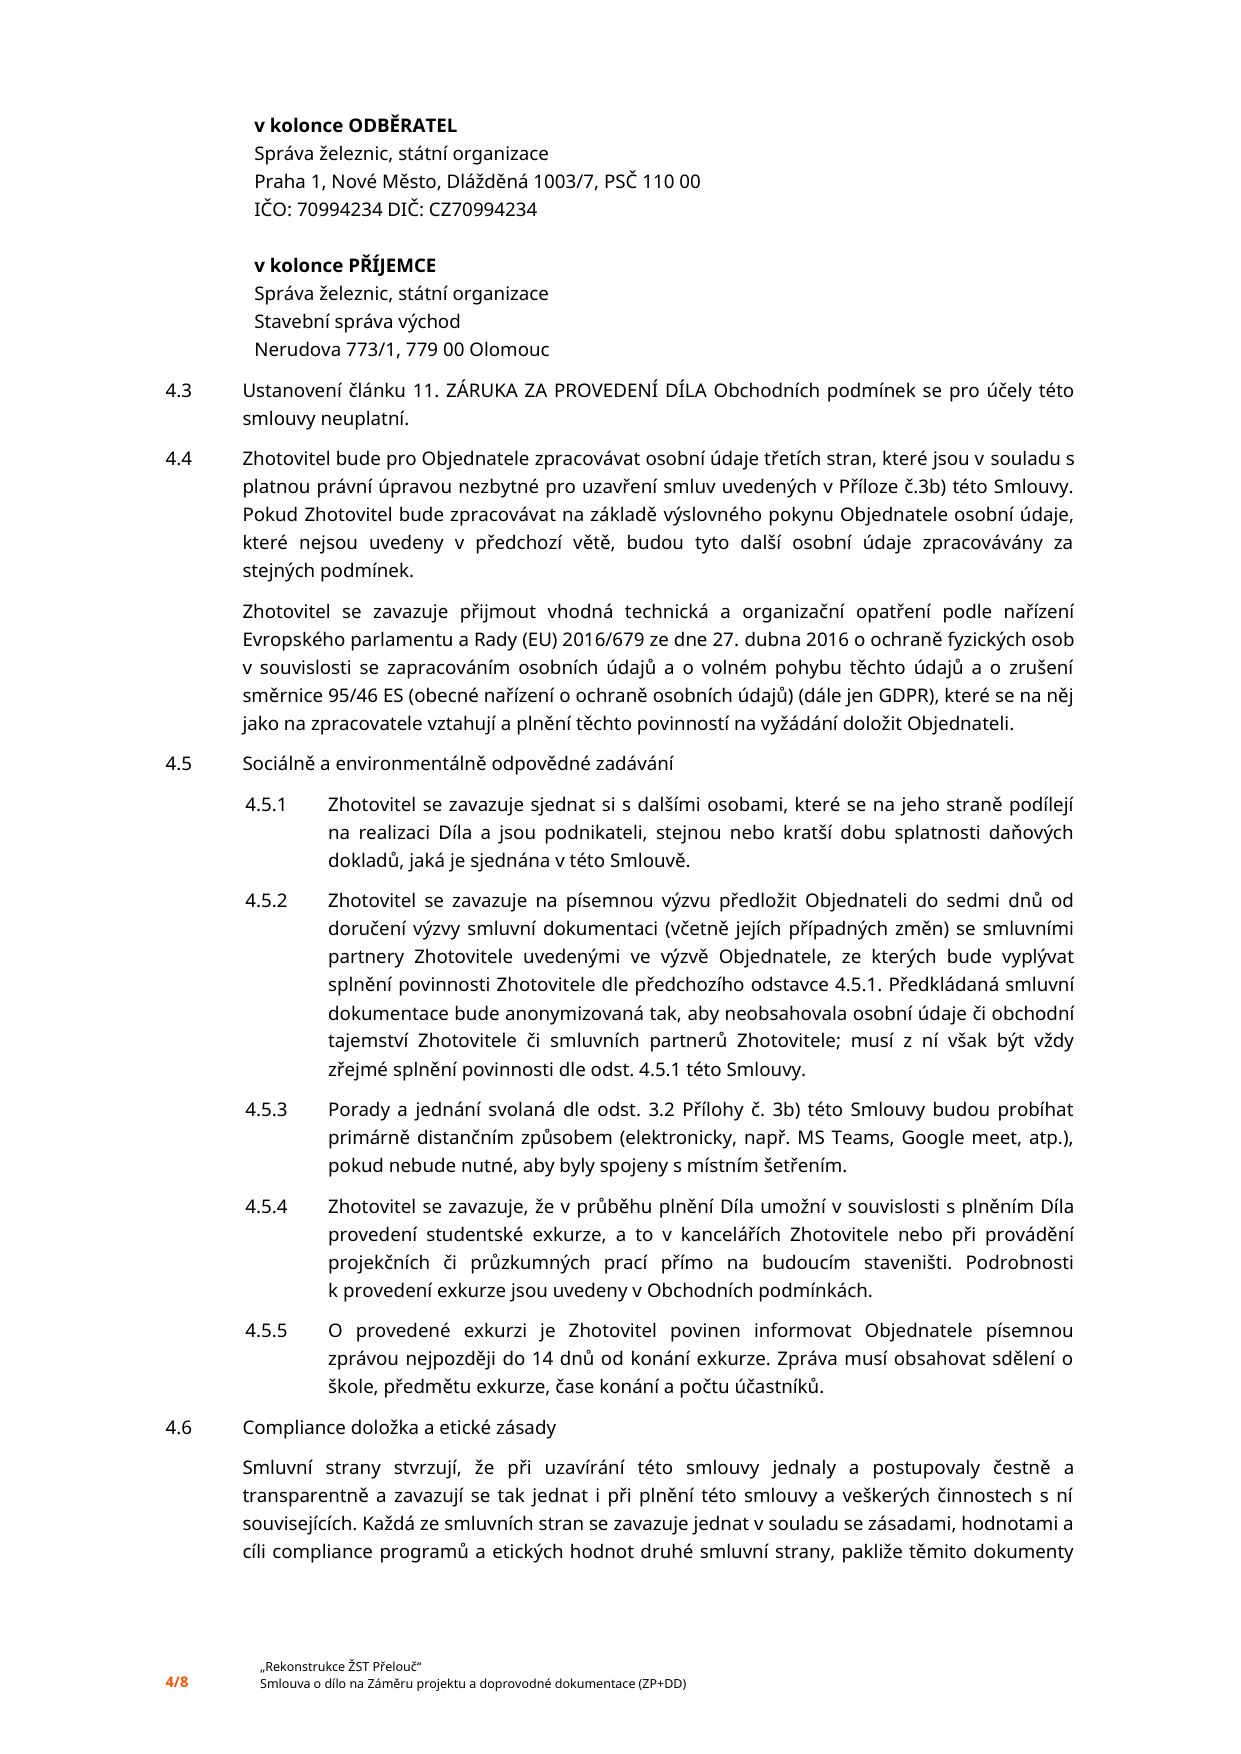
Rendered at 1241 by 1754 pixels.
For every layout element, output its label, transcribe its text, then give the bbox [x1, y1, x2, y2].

text v kolonce ODBĚRATEL [254, 112, 1075, 138]
text Nerudova 773/1, 779 00 Olomouc [254, 336, 1075, 362]
list Zhotovitel se zavazuje přijmout vhodná technická a organizační opatření podle nařízení Evropského parlamentu a Rady (EU) 2016/679 ze dne 27. dubna 2016 o ochraně fyzických osob v souvislosti se zapracováním osobních údajů a o volném pohybu těchto údajů a o zrušení směrnice 95/46 ES (obecné nařízení o ochraně osobních údajů) (dále jen GDPR), které se na něj jako na zpracovatele vztahují a plnění těchto povinností na vyžádání doložit Objednateli. [242, 598, 1075, 736]
list Zhotovitel se zavazuje, že v průběhu plnění Díla umožní v souvislosti s plněním Díla provedení studentské exkurze, a to v kancelářích Zhotovitele nebo při provádění projekčních či průzkumných prací přímo na budoucím staveništi. Podrobnosti k provedení exkurze jsou uvedeny v Obchodních podmínkách. [245, 1193, 1075, 1302]
list Zhotovitel se zavazuje na písemnou výzvu předložit Objednateli do sedmi dnů od doručení výzvy smluvní dokumentaci (včetně jejích případných změn) se smluvními partnery Zhotovitele uvedenými ve výzvě Objednatele, ze kterých bude vyplývat splnění povinnosti Zhotovitele dle předchozího odstavce 4.5.1. Předkládaná smluvní dokumentace bude anonymizovaná tak, aby neobsahovala osobní údaje či obchodní tajemství Zhotovitele či smluvních partnerů Zhotovitele; musí z ní však být vždy zřejmé splnění povinnosti dle odst. 4.5.1 této Smlouvy. [245, 888, 1075, 1081]
text Compliance doložka a etické zásady [165, 1414, 1075, 1439]
text Stavební správa východ [254, 308, 1075, 334]
text Správa železnic, státní organizace [254, 280, 1075, 306]
text v kolonce PŘÍJEMCE [254, 252, 1075, 278]
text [242, 1454, 1075, 1564]
text Sociálně a environmentálně odpovědné zadávání [165, 751, 1075, 776]
list Zhotovitel se zavazuje sjednat si s dalšími osobami, které se na jeho straně podílejí na realizaci Díla a jsou podnikateli, stejnou nebo kratší dobu splatnosti daňových dokladů, jaká je sjednána v této Smlouvě. [245, 791, 1075, 873]
text Praha 1, Nové Město, Dlážděná 1003/7, PSČ 110 00 [254, 168, 1075, 194]
list Porady a jednání svolaná dle odst. 3.2 Přílohy č. 3b) této Smlouvy budou probíhat primárně distančním způsobem (elektronicky, např. MS Teams, Google meet, atp.), pokud nebude nutné, aby byly spojeny s místním šetřením. [245, 1096, 1075, 1178]
list O provedené exkurzi je Zhotovitel povinen informovat Objednatele písemnou zprávou nejpozději do 14 dnů od konání exkurze. Zpráva musí obsahovat sdělení o škole, předmětu exkurze, čase konání a počtu účastníků. [245, 1317, 1075, 1399]
text Ustanovení článku 11. ZÁRUKA ZA PROVEDENÍ DÍLA Obchodních podmínek se pro účely této smlouvy neuplatní. [165, 377, 1075, 430]
text Správa železnic, státní organizace [254, 140, 1075, 166]
text IČO: 70994234 DIČ: CZ70994234 [254, 196, 1075, 222]
text Zhotovitel bude pro Objednatele zpracovávat osobní údaje třetích stran, které jsou v souladu s platnou právní úpravou nezbytné pro uzavření smluv uvedených v Příloze č.3b) této Smlouvy. Pokud Zhotovitel bude zpracovávat na základě výslovného pokynu Objednatele osobní údaje, které nejsou uvedeny v předchozí větě, budou tyto další osobní údaje zpracovávány za stejných podmínek. [165, 445, 1075, 583]
